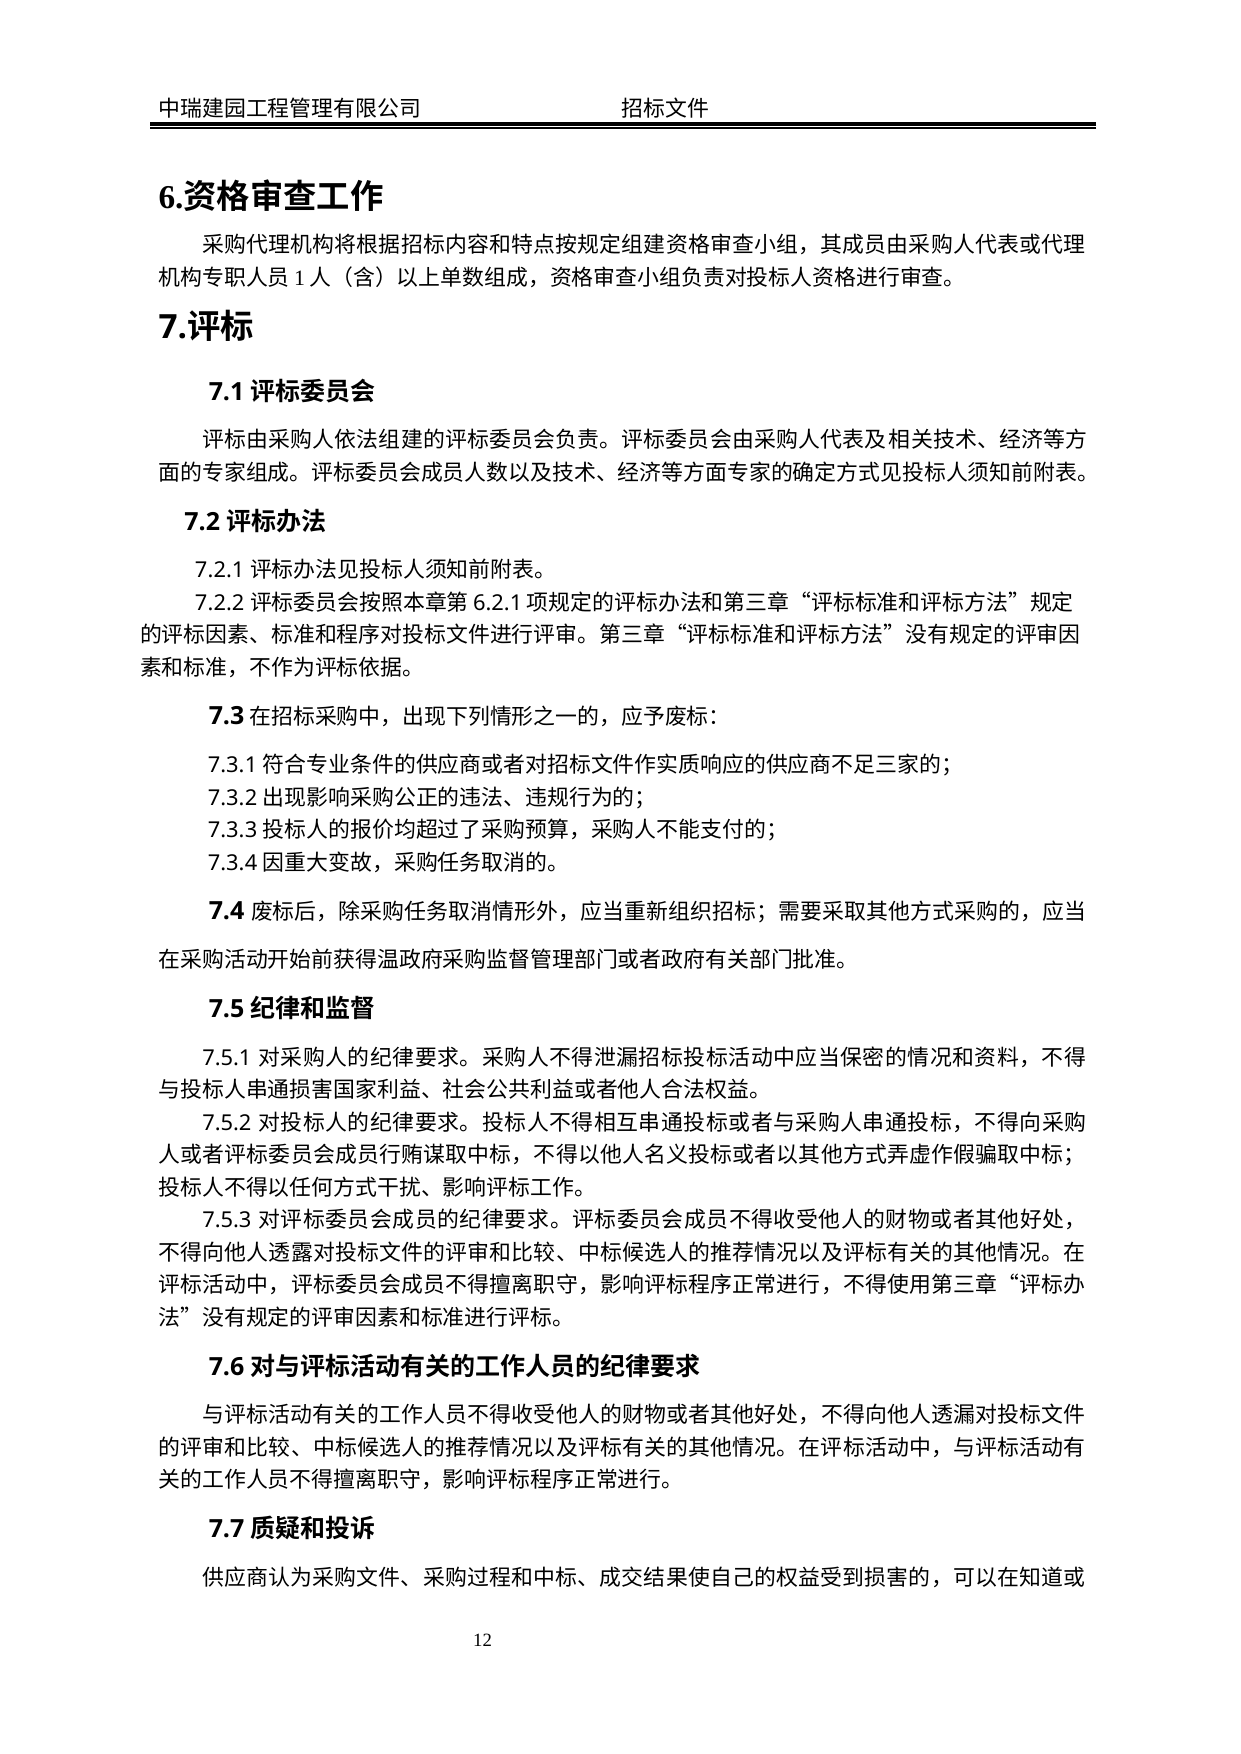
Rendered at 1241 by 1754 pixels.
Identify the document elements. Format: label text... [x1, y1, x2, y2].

text 7.5.2 对投标人的纪律要求。投标人不得相互串通投标或者与采购人串通投标，不得向采购人或者评标委员会成员行贿谋取中标，不得以他人名义投标或者以其他方式弄虚作假骗取中标；投标人不得以任何方式干扰、影响评标工作。 [158, 1104, 1088, 1202]
text 7.6 对与评标活动有关的工作人员的纪律要求 [158, 1332, 1088, 1397]
text 7.5.1 对采购人的纪律要求。采购人不得泄漏招标投标活动中应当保密的情况和资料，不得与投标人串通损害国家利益、社会公共利益或者他人合法权益。 [158, 1039, 1088, 1104]
text 7.2 评标办法 [158, 487, 1088, 552]
text 6.资格审查工作 [158, 162, 1088, 227]
text 与评标活动有关的工作人员不得收受他人的财物或者其他好处，不得向他人透漏对投标文件的评审和比较、中标候选人的推荐情况以及评标有关的其他情况。在评标活动中，与评标活动有关的工作人员不得擅离职守，影响评标程序正常进行。 [158, 1397, 1088, 1494]
text 采购代理机构将根据招标内容和特点按规定组建资格审查小组，其成员由采购人代表或代理机构专职人员1人（含）以上单数组成，资格审查小组负责对投标人资格进行审查。 [158, 227, 1088, 292]
text 7.7 质疑和投诉 [158, 1494, 1088, 1559]
text 7.5.3 对评标委员会成员的纪律要求。评标委员会成员不得收受他人的财物或者其他好处，不得向他人透露对投标文件的评审和比较、中标候选人的推荐情况以及评标有关的其他情况。在评标活动中，评标委员会成员不得擅离职守，影响评标程序正常进行，不得使用第三章“评标办法”没有规定的评审因素和标准进行评标。 [158, 1202, 1088, 1332]
text 7.2.1 评标办法见投标人须知前附表。 [140, 552, 1088, 584]
text 7.2.2 评标委员会按照本章第6.2.1项规定的评标办法和第三章“评标标准和评标方法”规定的评标因素、标准和程序对投标文件进行评审。第三章“评标标准和评标方法”没有规定的评审因素和标准，不作为评标依据。 [140, 584, 1088, 682]
text 评标由采购人依法组建的评标委员会负责。评标委员会由采购人代表及相关技术、经济等方面的专家组成。评标委员会成员人数以及技术、经济等方面专家的确定方式见投标人须知前附表。 [158, 422, 1088, 487]
text 7.3.3 投标人的报价均超过了采购预算，采购人不能支付的； [158, 812, 1088, 844]
text 7.3.1 符合专业条件的供应商或者对招标文件作实质响应的供应商不足三家的； [158, 747, 1088, 779]
text 7.4 废标后，除采购任务取消情形外，应当重新组织招标；需要采取其他方式采购的，应当在采购活动开始前获得温政府采购监督管理部门或者政府有关部门批准。 [158, 877, 1088, 974]
text 7.3在招标采购中，出现下列情形之一的，应予废标： [158, 682, 1088, 747]
text 7.3.4 因重大变故，采购任务取消的。 [158, 844, 1088, 877]
text 7.3.2 出现影响采购公正的违法、违规行为的； [158, 779, 1088, 812]
text 7.5 纪律和监督 [158, 974, 1088, 1039]
text 7.1 评标委员会 [158, 357, 1088, 422]
text 7.评标 [158, 292, 1088, 357]
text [158, 1559, 1088, 1592]
